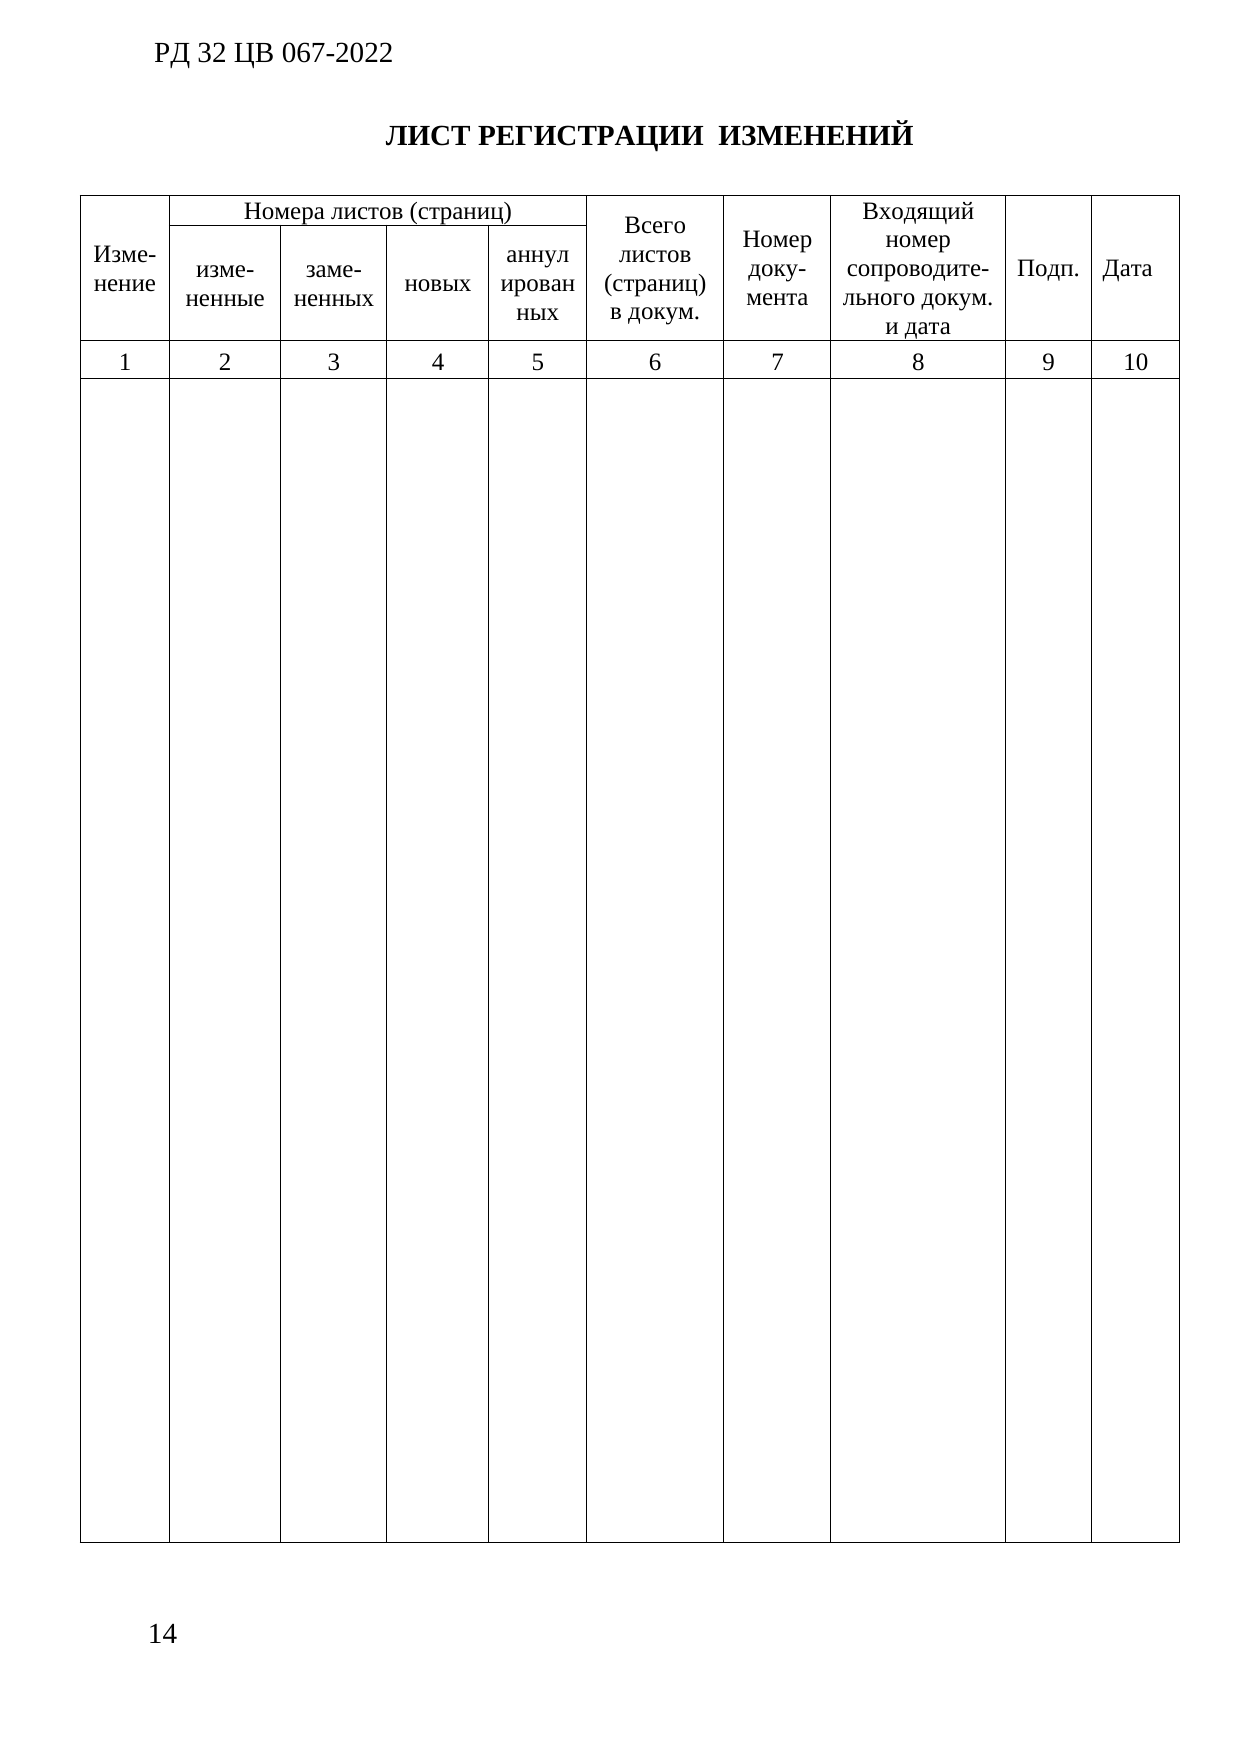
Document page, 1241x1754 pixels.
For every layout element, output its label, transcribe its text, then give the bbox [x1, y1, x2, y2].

table_cell [1006, 379, 1091, 1542]
table_cell 6 [587, 341, 723, 378]
table_cell аннулированных [489, 226, 586, 339]
table_cell [170, 379, 280, 1542]
table_cell [489, 379, 586, 1542]
table_cell 2 [170, 341, 280, 378]
table_cell [587, 379, 723, 1542]
table_cell 10 [1092, 341, 1179, 378]
table_cell 9 [1006, 341, 1091, 378]
table_header Входящий номер сопроводите-льного докум. и дата [831, 196, 1005, 339]
table_header Изме-нение [81, 196, 169, 339]
table_cell [281, 379, 386, 1542]
table_cell [1092, 379, 1179, 1542]
table_cell [387, 379, 488, 1542]
table_header Номер доку-мента [724, 196, 830, 339]
table_cell 3 [281, 341, 386, 378]
table_header Номера листов (страниц) [170, 196, 586, 224]
table_cell заме-ненных [281, 226, 386, 339]
table_cell 7 [724, 341, 830, 378]
table_cell 1 [81, 341, 169, 378]
table_cell [81, 379, 169, 1542]
table_header Всего листов (страниц) в докум. [587, 196, 723, 339]
table_cell 8 [831, 341, 1005, 378]
table_cell новых [387, 226, 488, 339]
table_cell [724, 379, 830, 1542]
table_header Дата [1092, 196, 1179, 339]
table_header Подп. [1006, 196, 1091, 339]
table_cell 4 [387, 341, 488, 378]
table_cell [831, 379, 1005, 1542]
table_cell 5 [489, 341, 586, 378]
text ЛИСТ РЕГИСТРАЦИИ ИЗМЕНЕНИЙ [148, 118, 1152, 152]
table_cell изме-ненные [170, 226, 280, 339]
